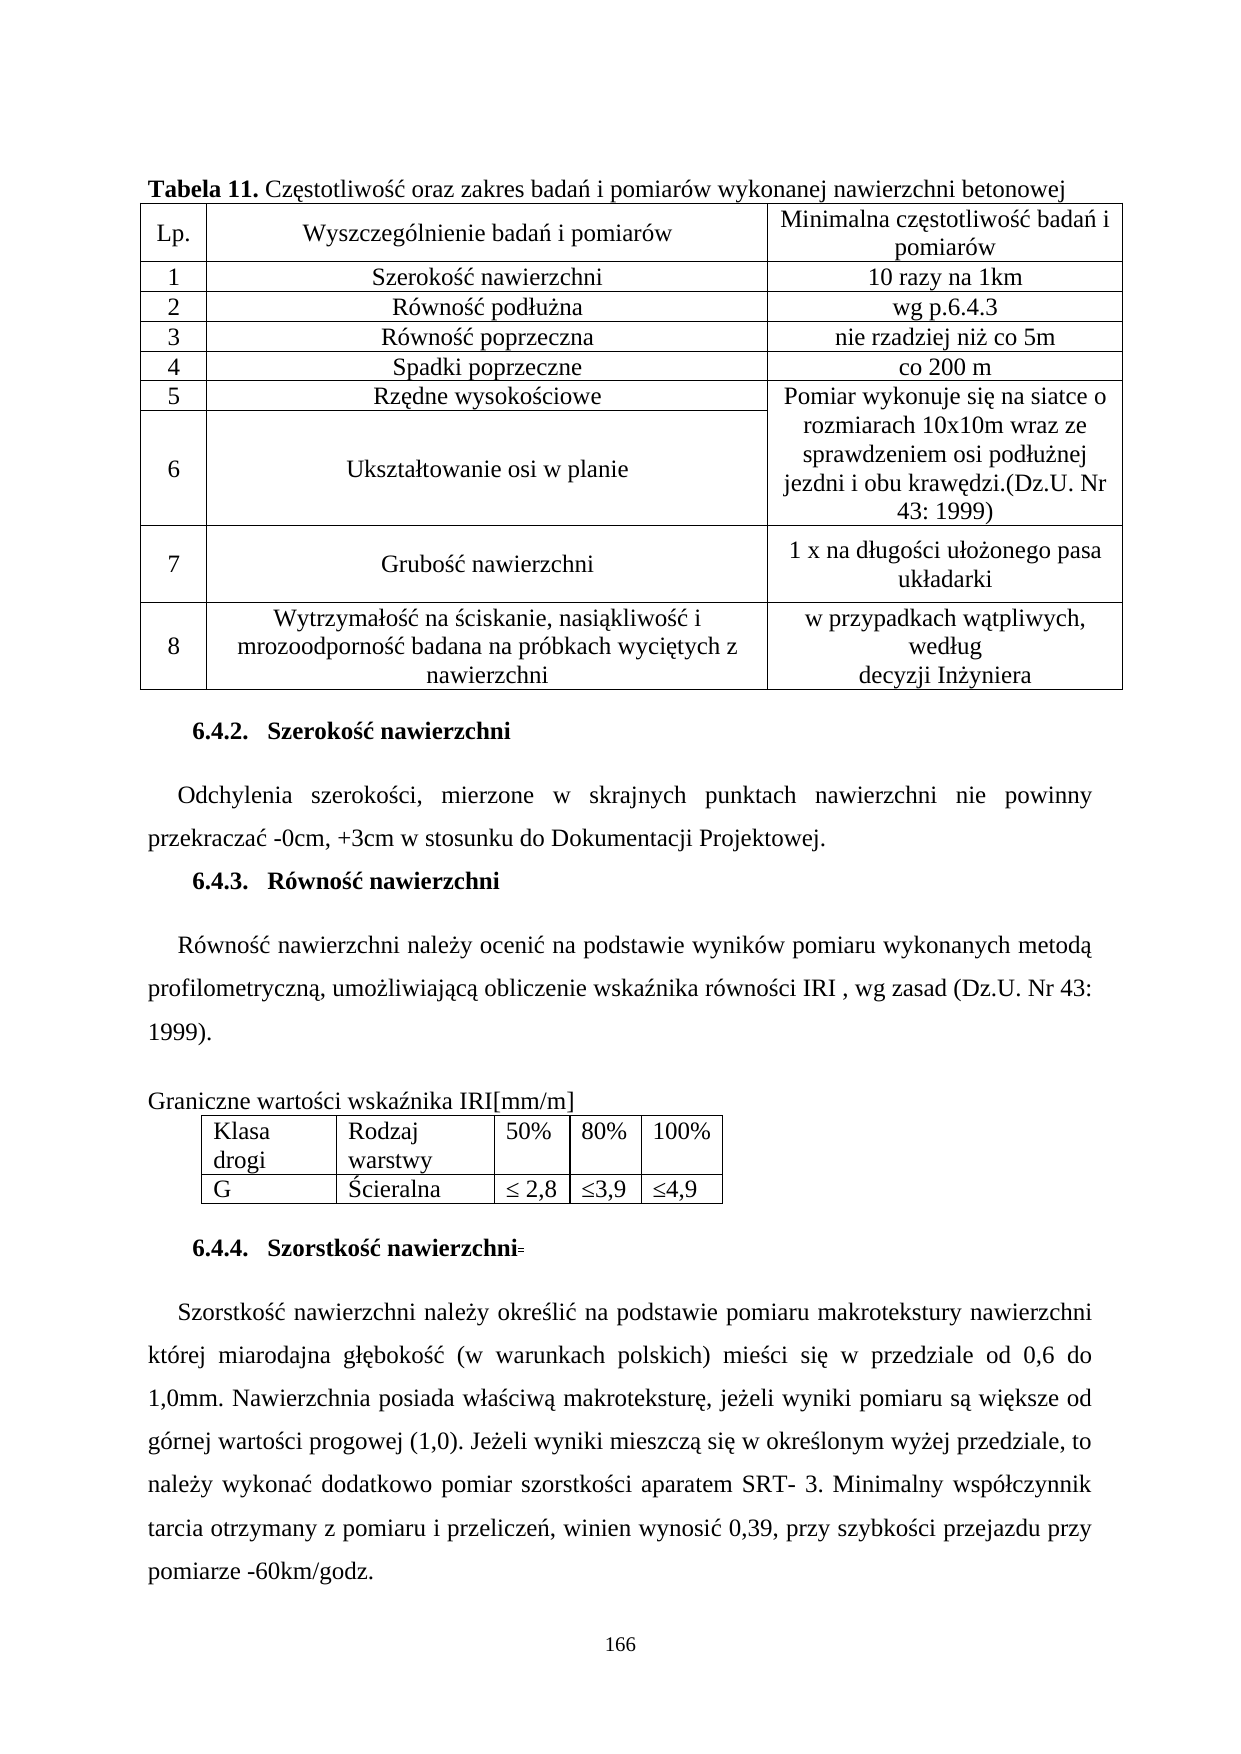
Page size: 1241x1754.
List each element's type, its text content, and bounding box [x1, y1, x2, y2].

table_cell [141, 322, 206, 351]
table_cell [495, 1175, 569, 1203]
list Szerokość nawierzchni [192, 716, 1093, 745]
text Graniczne wartości wskaźnika IRI[mm/m] [148, 1086, 1093, 1115]
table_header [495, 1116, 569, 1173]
list Szorstkość nawierzchni [192, 1233, 1093, 1262]
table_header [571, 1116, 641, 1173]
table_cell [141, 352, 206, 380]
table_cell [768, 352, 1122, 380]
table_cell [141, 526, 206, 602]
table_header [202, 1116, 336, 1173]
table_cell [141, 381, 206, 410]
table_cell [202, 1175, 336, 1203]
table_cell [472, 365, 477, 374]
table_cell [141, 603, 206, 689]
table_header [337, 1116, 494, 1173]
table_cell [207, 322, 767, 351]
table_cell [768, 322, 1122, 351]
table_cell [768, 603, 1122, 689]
text Szorstkość nawierzchni należy określić na podstawie pomiaru makrotekstury nawierzchni której miarodajna głębokość (w warunkach polskich) mieści się w przedziale od 0,6 do 1,0mm. Nawierzchnia posiada właściwą makroteksturę, jeżeli wyniki pomiaru są większe od górnej wartości progowej (1,0). Jeżeli wyniki mieszczą się w określonym wyżej przedziale, to należy wykonać dodatkowo pomiar szorstkości aparatem SRT- 3. Minimalny współczynnik tarcia otrzymany z pomiaru i przeliczeń, winien wynosić 0,39, przy szybkości przejazdu przy pomiarze -60km/godz. [148, 1297, 1093, 1584]
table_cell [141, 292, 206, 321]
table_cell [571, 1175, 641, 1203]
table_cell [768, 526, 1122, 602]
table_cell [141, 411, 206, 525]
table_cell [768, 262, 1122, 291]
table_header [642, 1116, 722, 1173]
text Tabela 11. Częstotliwość oraz zakres badań i pomiarów wykonanej nawierzchni betonowej [148, 174, 1093, 203]
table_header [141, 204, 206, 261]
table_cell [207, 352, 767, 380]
text Równość nawierzchni należy ocenić na podstawie wyników pomiaru wykonanych metodą profilometryczną, umożliwiającą obliczenie wskaźnika równości IRI , wg zasad (Dz.U. Nr 43: 1999). [148, 930, 1093, 1045]
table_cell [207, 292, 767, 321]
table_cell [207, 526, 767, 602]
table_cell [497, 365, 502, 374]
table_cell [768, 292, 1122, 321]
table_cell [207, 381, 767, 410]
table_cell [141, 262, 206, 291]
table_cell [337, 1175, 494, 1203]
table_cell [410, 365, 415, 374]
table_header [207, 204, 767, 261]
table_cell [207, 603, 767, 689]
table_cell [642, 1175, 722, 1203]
list Równość nawierzchni [192, 866, 1093, 895]
text Odchylenia szerokości, mierzone w skrajnych punktach nawierzchni nie powinny przekraczać -0cm, +3cm w stosunku do Dokumentacji Projektowej. [148, 780, 1093, 852]
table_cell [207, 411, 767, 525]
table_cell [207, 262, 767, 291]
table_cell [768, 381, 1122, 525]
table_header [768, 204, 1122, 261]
